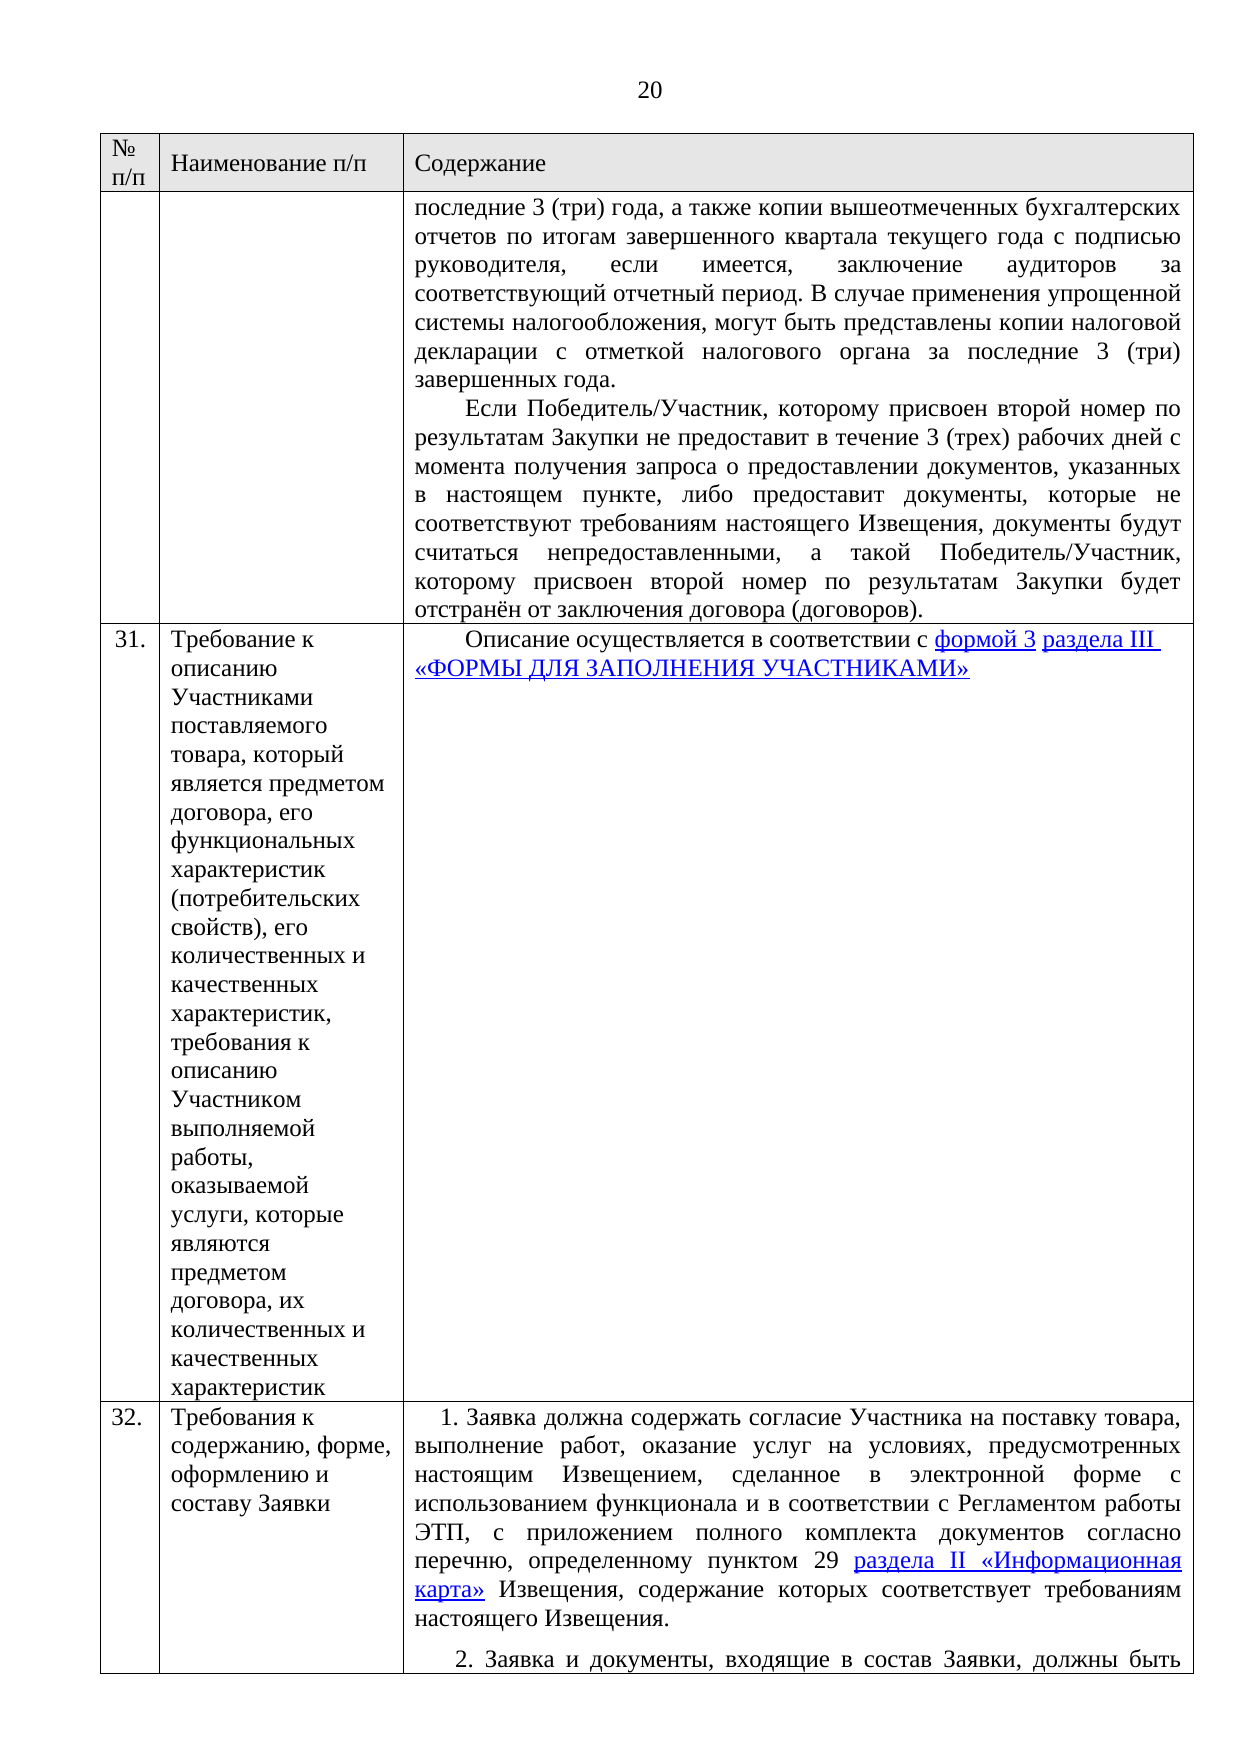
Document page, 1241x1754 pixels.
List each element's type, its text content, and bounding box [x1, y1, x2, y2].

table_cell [404, 192, 1193, 623]
table_header Наименование п/п [160, 134, 403, 191]
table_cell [160, 1402, 403, 1672]
table_cell [101, 1402, 159, 1672]
table_header Содержание [404, 134, 1193, 191]
table_cell [101, 192, 159, 623]
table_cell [160, 192, 403, 623]
table_header № п/п [101, 134, 159, 191]
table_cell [404, 1402, 1193, 1672]
table_cell Требование к описанию Участниками поставляемого товара, который является предметом договора, его функциональных характеристик (потребительских свойств), его количественных и качественных характеристик, требования к описанию Участником выполняемой работы, оказываемой услуги, которые являются предметом договора, их количественных и качественных характеристик [160, 624, 403, 1401]
table_cell [101, 624, 159, 1401]
table_cell Описание осуществляется в соответствии с формой 3 раздела III «ФОРМЫ ДЛЯ ЗАПОЛНЕНИЯ УЧАСТНИКАМИ» [404, 624, 1193, 1401]
